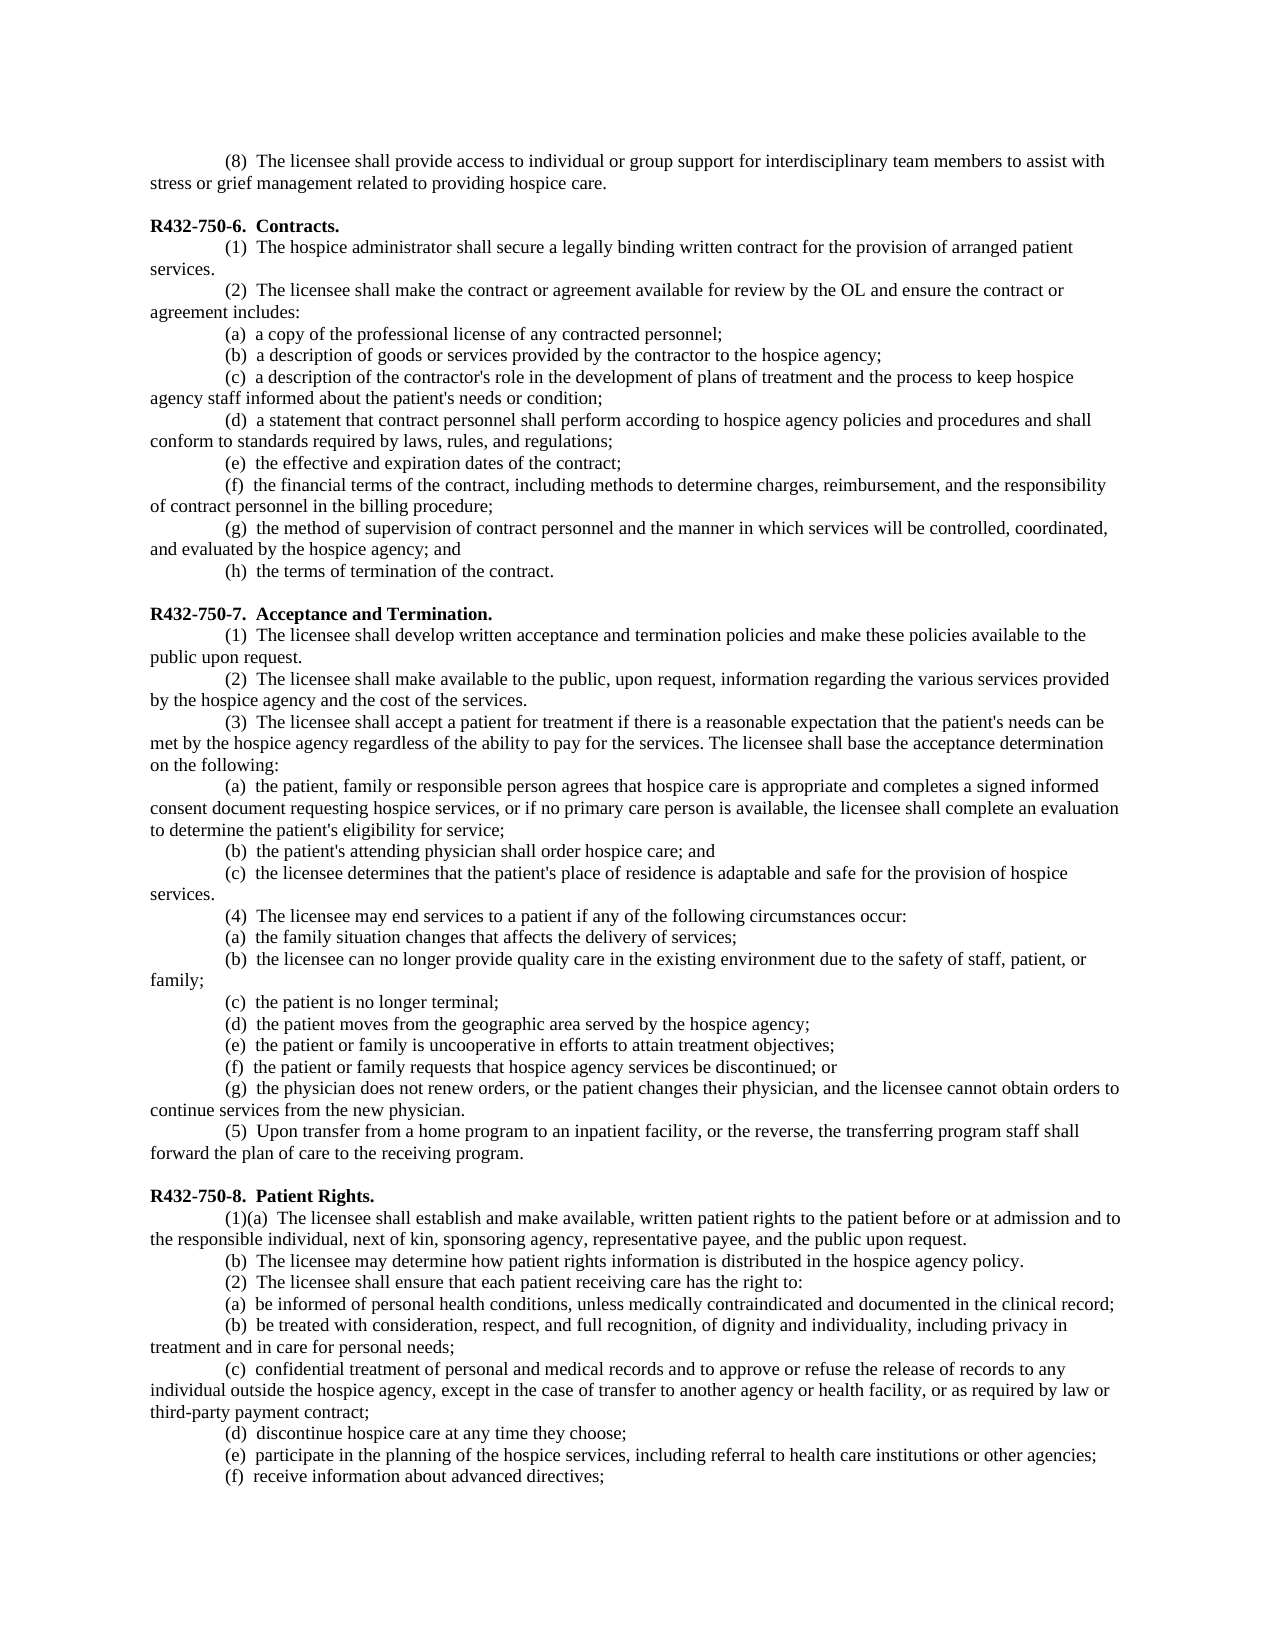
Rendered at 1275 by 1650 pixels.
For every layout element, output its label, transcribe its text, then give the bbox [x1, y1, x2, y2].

text (e) the effective and expiration dates of the contract; [150, 452, 1125, 473]
text (a) a copy of the professional license of any contracted personnel; [150, 322, 1125, 344]
text (b) the licensee can no longer provide quality care in the existing environment due to the safety of staff, patient, or family; [150, 948, 1125, 991]
text (2) The licensee shall make available to the public, upon request, information regarding the various services provided by the hospice agency and the cost of the services. [150, 667, 1125, 711]
text (4) The licensee may end services to a patient if any of the following circumstances occur: [150, 905, 1125, 926]
text (b) The licensee may determine how patient rights information is distributed in the hospice agency policy. [150, 1250, 1125, 1271]
text (c) a description of the contractor's role in the development of plans of treatment and the process to keep hospice agency staff informed about the patient's needs or condition; [150, 366, 1125, 409]
text (d) the patient moves from the geographic area served by the hospice agency; [150, 1012, 1125, 1034]
text (b) be treated with consideration, respect, and full recognition, of dignity and individuality, including privacy in treatment and in care for personal needs; [150, 1314, 1125, 1357]
text (g) the physician does not renew orders, or the patient changes their physician, and the licensee cannot obtain orders to continue services from the new physician. [150, 1077, 1125, 1120]
text (e) the patient or family is uncooperative in efforts to attain treatment objectives; [150, 1034, 1125, 1056]
text (a) the family situation changes that affects the delivery of services; [150, 926, 1125, 948]
text (h) the terms of termination of the contract. [150, 560, 1125, 581]
text (8) The licensee shall provide access to individual or group support for interdisciplinary team members to assist with stress or grief management related to providing hospice care. [150, 150, 1125, 193]
text (d) a statement that contract personnel shall perform according to hospice agency policies and procedures and shall conform to standards required by laws, rules, and regulations; [150, 409, 1125, 452]
text (g) the method of supervision of contract personnel and the manner in which services will be controlled, coordinated, and evaluated by the hospice agency; and [150, 517, 1125, 560]
text R432-750-6. Contracts. [150, 215, 1125, 236]
text (a) the patient, family or responsible person agrees that hospice care is appropriate and completes a signed informed consent document requesting hospice services, or if no primary care person is available, the licensee shall complete an evaluation to determine the patient's eligibility for service; [150, 775, 1125, 840]
text (a) be informed of personal health conditions, unless medically contraindicated and documented in the clinical record; [150, 1293, 1125, 1314]
text (1) The hospice administrator shall secure a legally binding written contract for the provision of arranged patient services. [150, 236, 1125, 279]
text (c) confidential treatment of personal and medical records and to approve or refuse the release of records to any individual outside the hospice agency, except in the case of transfer to another agency or health facility, or as required by law or third-party payment contract; [150, 1357, 1125, 1422]
text (f) receive information about advanced directives; [150, 1465, 1125, 1487]
text (2) The licensee shall make the contract or agreement available for review by the OL and ensure the contract or agreement includes: [150, 279, 1125, 322]
text (3) The licensee shall accept a patient for treatment if there is a reasonable expectation that the patient's needs can be met by the hospice agency regardless of the ability to pay for the services. The licensee shall base the acceptance determination on the following: [150, 711, 1125, 775]
text (b) the patient's attending physician shall order hospice care; and [150, 840, 1125, 862]
text (f) the financial terms of the contract, including methods to determine charges, reimbursement, and the responsibility of contract personnel in the billing procedure; [150, 473, 1125, 517]
text R432-750-7. Acceptance and Termination. [150, 603, 1125, 624]
text (1)(a) The licensee shall establish and make available, written patient rights to the patient before or at admission and to the responsible individual, next of kin, sponsoring agency, representative payee, and the public upon request. [150, 1207, 1125, 1250]
text (d) discontinue hospice care at any time they choose; [150, 1422, 1125, 1444]
text (f) the patient or family requests that hospice agency services be discontinued; or [150, 1056, 1125, 1077]
text (e) participate in the planning of the hospice services, including referral to health care institutions or other agencies; [150, 1444, 1125, 1465]
text (5) Upon transfer from a home program to an inpatient facility, or the reverse, the transferring program staff shall forward the plan of care to the receiving program. [150, 1120, 1125, 1163]
text (1) The licensee shall develop written acceptance and termination policies and make these policies available to the public upon request. [150, 624, 1125, 667]
text (2) The licensee shall ensure that each patient receiving care has the right to: [150, 1271, 1125, 1293]
text (c) the patient is no longer terminal; [150, 991, 1125, 1012]
text R432-750-8. Patient Rights. [150, 1185, 1125, 1207]
text (c) the licensee determines that the patient's place of residence is adaptable and safe for the provision of hospice services. [150, 862, 1125, 905]
text (b) a description of goods or services provided by the contractor to the hospice agency; [150, 344, 1125, 366]
